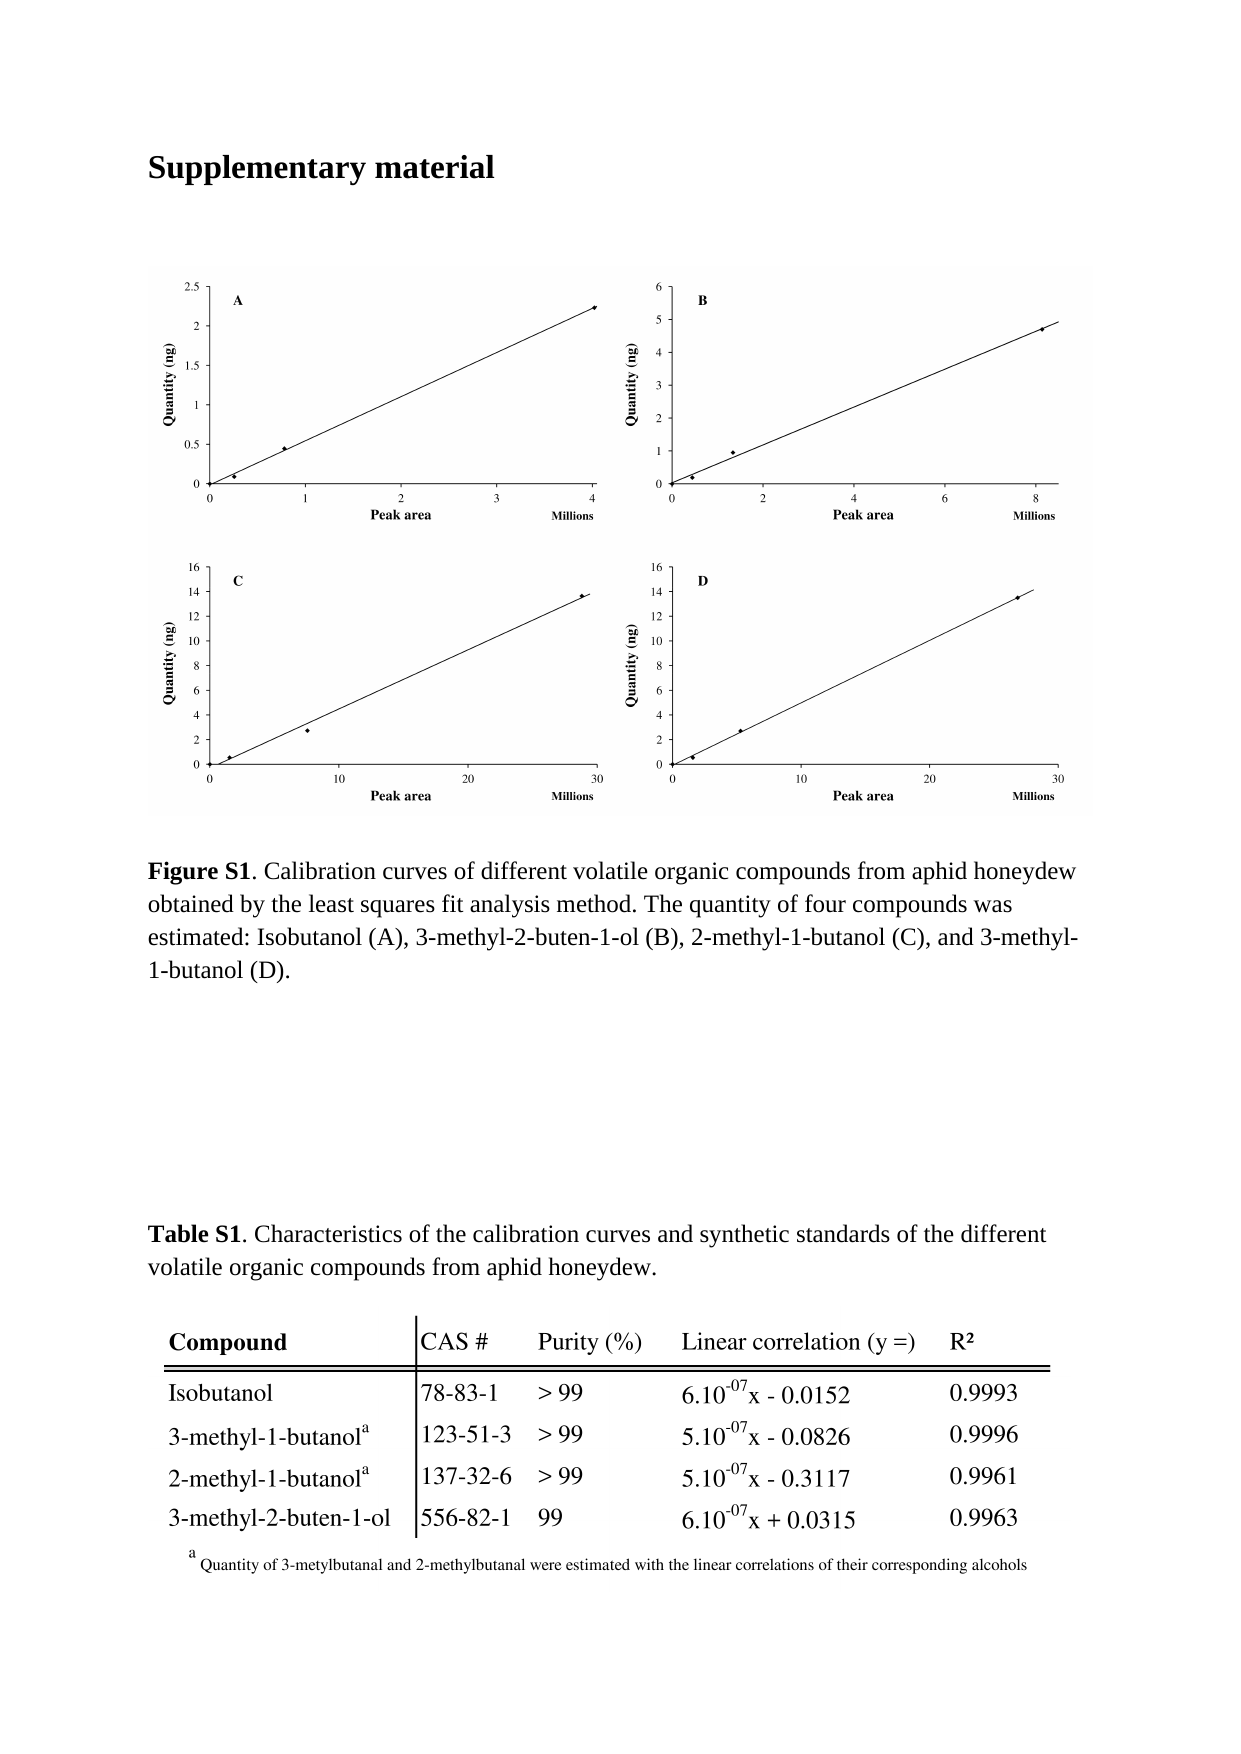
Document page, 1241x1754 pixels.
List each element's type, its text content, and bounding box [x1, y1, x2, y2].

picture [147, 266, 1093, 816]
text Supplementary material [148, 148, 1093, 186]
picture [147, 1306, 1071, 1592]
text Figure S1. Calibration curves of different volatile organic compounds from aphid honeydew obtained by the least squares fit analysis method. The quantity of four compounds was estimated: Isobutanol (A), 3-methyl-2-buten-1-ol (B), 2-methyl-1-butanol (C), and 3-methyl-1-butanol (D). [148, 856, 1093, 984]
text Table S1. Characteristics of the calibration curves and synthetic standards of the different volatile organic compounds from aphid honeydew. [148, 1219, 1093, 1281]
